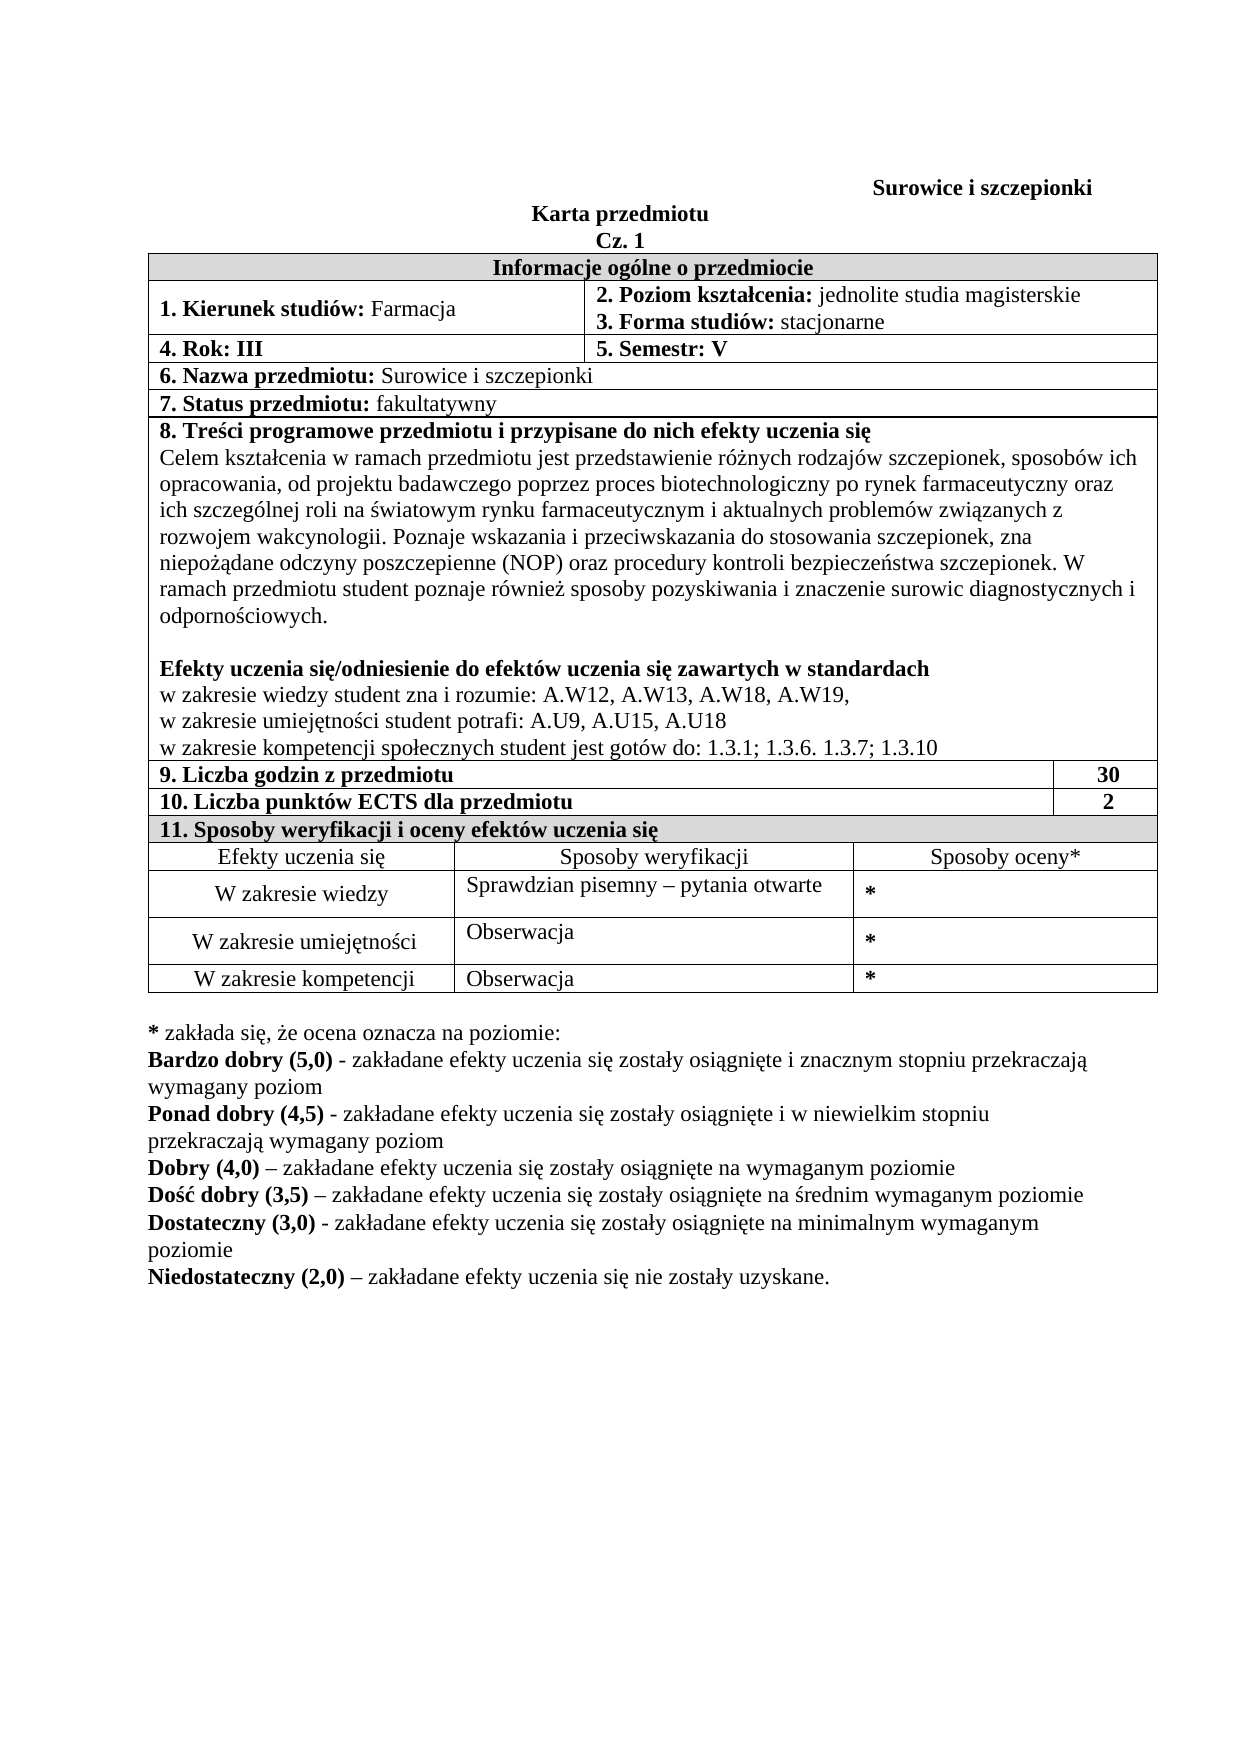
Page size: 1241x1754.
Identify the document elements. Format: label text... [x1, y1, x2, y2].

table_cell * [854, 918, 1157, 964]
table_cell 1. Kierunek studiów: Farmacja [149, 281, 584, 334]
table_cell 8. Treści programowe przedmiotu i przypisane do nich efekty uczenia się [149, 418, 1157, 444]
table_cell Sposoby oceny* [854, 843, 1157, 869]
text Bardzo dobry (5,0) - zakładane efekty uczenia się zostały osiągnięte i znacznym stopniu przekraczają wymagany poziom [148, 1045, 1093, 1099]
table_cell W zakresie wiedzy [149, 871, 454, 917]
table_cell * [854, 965, 1157, 992]
table_cell Sposoby weryfikacji [455, 843, 853, 869]
table_cell 7. Status przedmiotu: fakultatywny [149, 390, 1157, 416]
table_cell * [854, 871, 1157, 917]
table_cell 9. Liczba godzin z przedmiotu [149, 761, 1053, 787]
text Dobry (4,0) – zakładane efekty uczenia się zostały osiągnięte na wymaganym poziomie [148, 1154, 1093, 1181]
table_cell W zakresie kompetencji [149, 965, 454, 992]
table_cell 5. Semestr: V [585, 335, 1157, 362]
table_cell Obserwacja [455, 918, 853, 964]
table_cell 30 [1054, 761, 1157, 787]
table_cell Celem kształcenia w ramach przedmiotu jest przedstawienie różnych rodzajów szczepionek, sposobów ich opracowania, od projektu badawczego poprzez proces biotechnologiczny po rynek farmaceutyczny oraz ich szczególnej roli na światowym rynku farmaceutycznym i aktualnych problemów związanych z rozwojem wakcynologii. Poznaje wskazania i przeciwskazania do stosowania szczepionek, zna niepożądane odczyny poszczepienne (NOP) oraz procedury kontroli bezpieczeństwa szczepionek. W ramach przedmiotu student poznaje również sposoby pozyskiwania i znaczenie surowic diagnostycznych i odpornościowych. Efekty uczenia się/odniesienie do efektów uczenia się zawartych w standardach w zakresie wiedzy student zna i rozumie: A.W12, A.W13, A.W18, A.W19, w zakresie umiejętności student potrafi: A.U9, A.U15, A.U18 w zakresie kompetencji społecznych student jest gotów do: 1.3.1; 1.3.6. 1.3.7; 1.3.10 [149, 444, 1157, 760]
table_cell 2 [1054, 789, 1157, 815]
table_cell 11. Sposoby weryfikacji i oceny efektów uczenia się [149, 816, 1157, 842]
table_cell 6. Nazwa przedmiotu: Surowice i szczepionki [149, 363, 1157, 389]
text Dostateczny (3,0) - zakładane efekty uczenia się zostały osiągnięte na minimalnym wymaganym poziomie [148, 1208, 1093, 1262]
table_cell Efekty uczenia się [149, 843, 454, 869]
text * zakłada się, że ocena oznacza na poziomie: [148, 1019, 1093, 1045]
text Cz. 1 [148, 227, 1093, 253]
text Dość dobry (3,5) – zakładane efekty uczenia się zostały osiągnięte na średnim wymaganym poziomie [148, 1181, 1093, 1208]
table_cell Sprawdzian pisemny – pytania otwarte [455, 871, 853, 917]
table_cell 2. Poziom kształcenia: jednolite studia magisterskie 3. Forma studiów: stacjonarne [585, 281, 1157, 334]
text Surowice i szczepionki [148, 174, 1093, 200]
table_cell W zakresie umiejętności [149, 918, 454, 964]
table_cell 4. Rok: III [149, 335, 584, 362]
table_cell Obserwacja [455, 965, 853, 992]
table_cell 10. Liczba punktów ECTS dla przedmiotu [149, 789, 1053, 815]
text Niedostateczny (2,0) – zakładane efekty uczenia się nie zostały uzyskane. [148, 1262, 1093, 1289]
text Ponad dobry (4,5) - zakładane efekty uczenia się zostały osiągnięte i w niewielkim stopniu przekraczają wymagany poziom [148, 1099, 1093, 1154]
table_header Informacje ogólne o przedmiocie [149, 254, 1157, 280]
text Karta przedmiotu [148, 200, 1093, 227]
